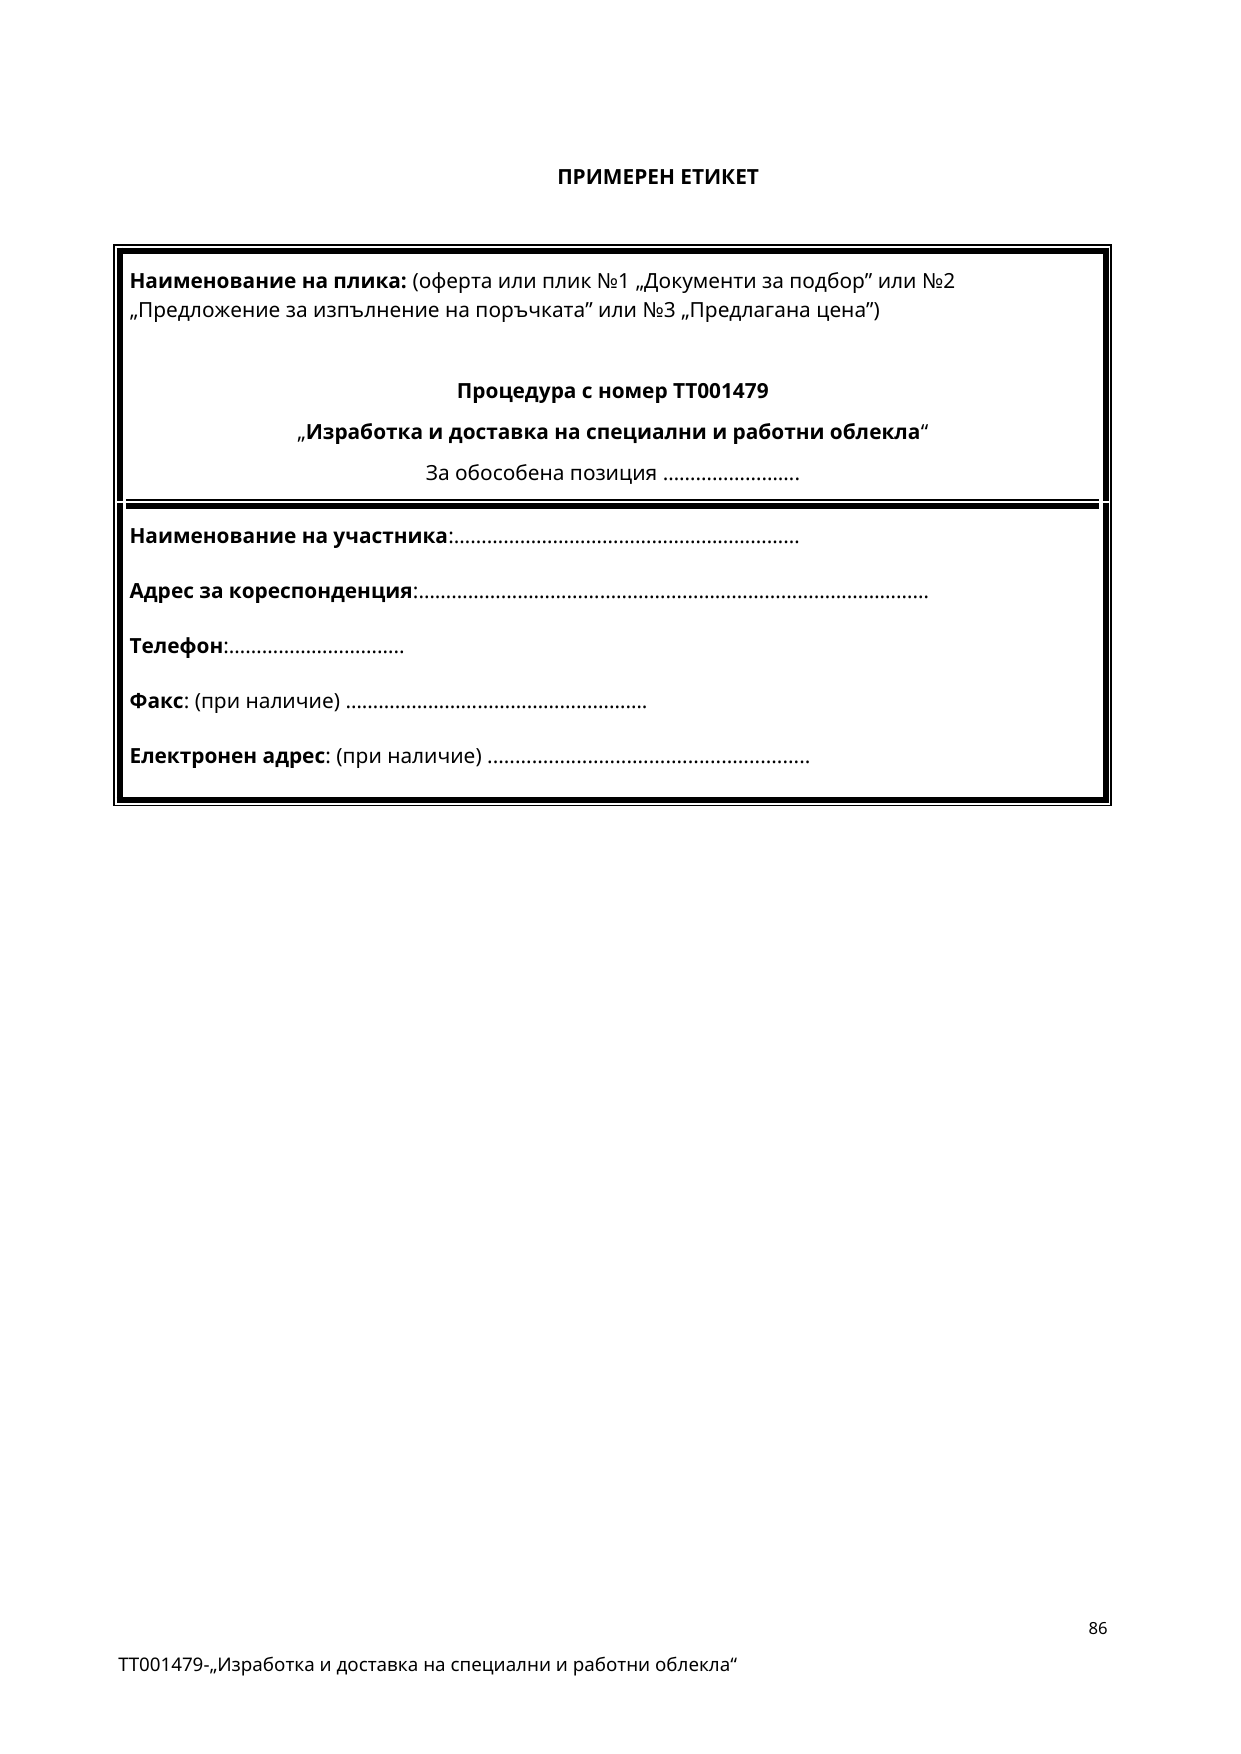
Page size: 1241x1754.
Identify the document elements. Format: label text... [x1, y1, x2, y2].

subtitle ПРИМЕРЕН ЕТИКЕТ [118, 162, 1198, 191]
table_header Наименование на плика: (оферта или плик №1 „Документи за подбор” или №2 „Предложение за изпълнение на поръчката” или №3 „Предлагана цена”) Процедура с номер ТТ001479 „Изработка и доставка на специални и работни облекла“ За обособена позиция ……………………. [123, 254, 1103, 499]
table_cell Наименование на участника:……………………………………………………… Адрес за кореспонденция:………………………………………………………………………………… Телефон:………………………….. Факс: (при наличие) ………………………………………………. Електронен адрес: (при наличие) .......................................................... [118, 499, 1107, 797]
